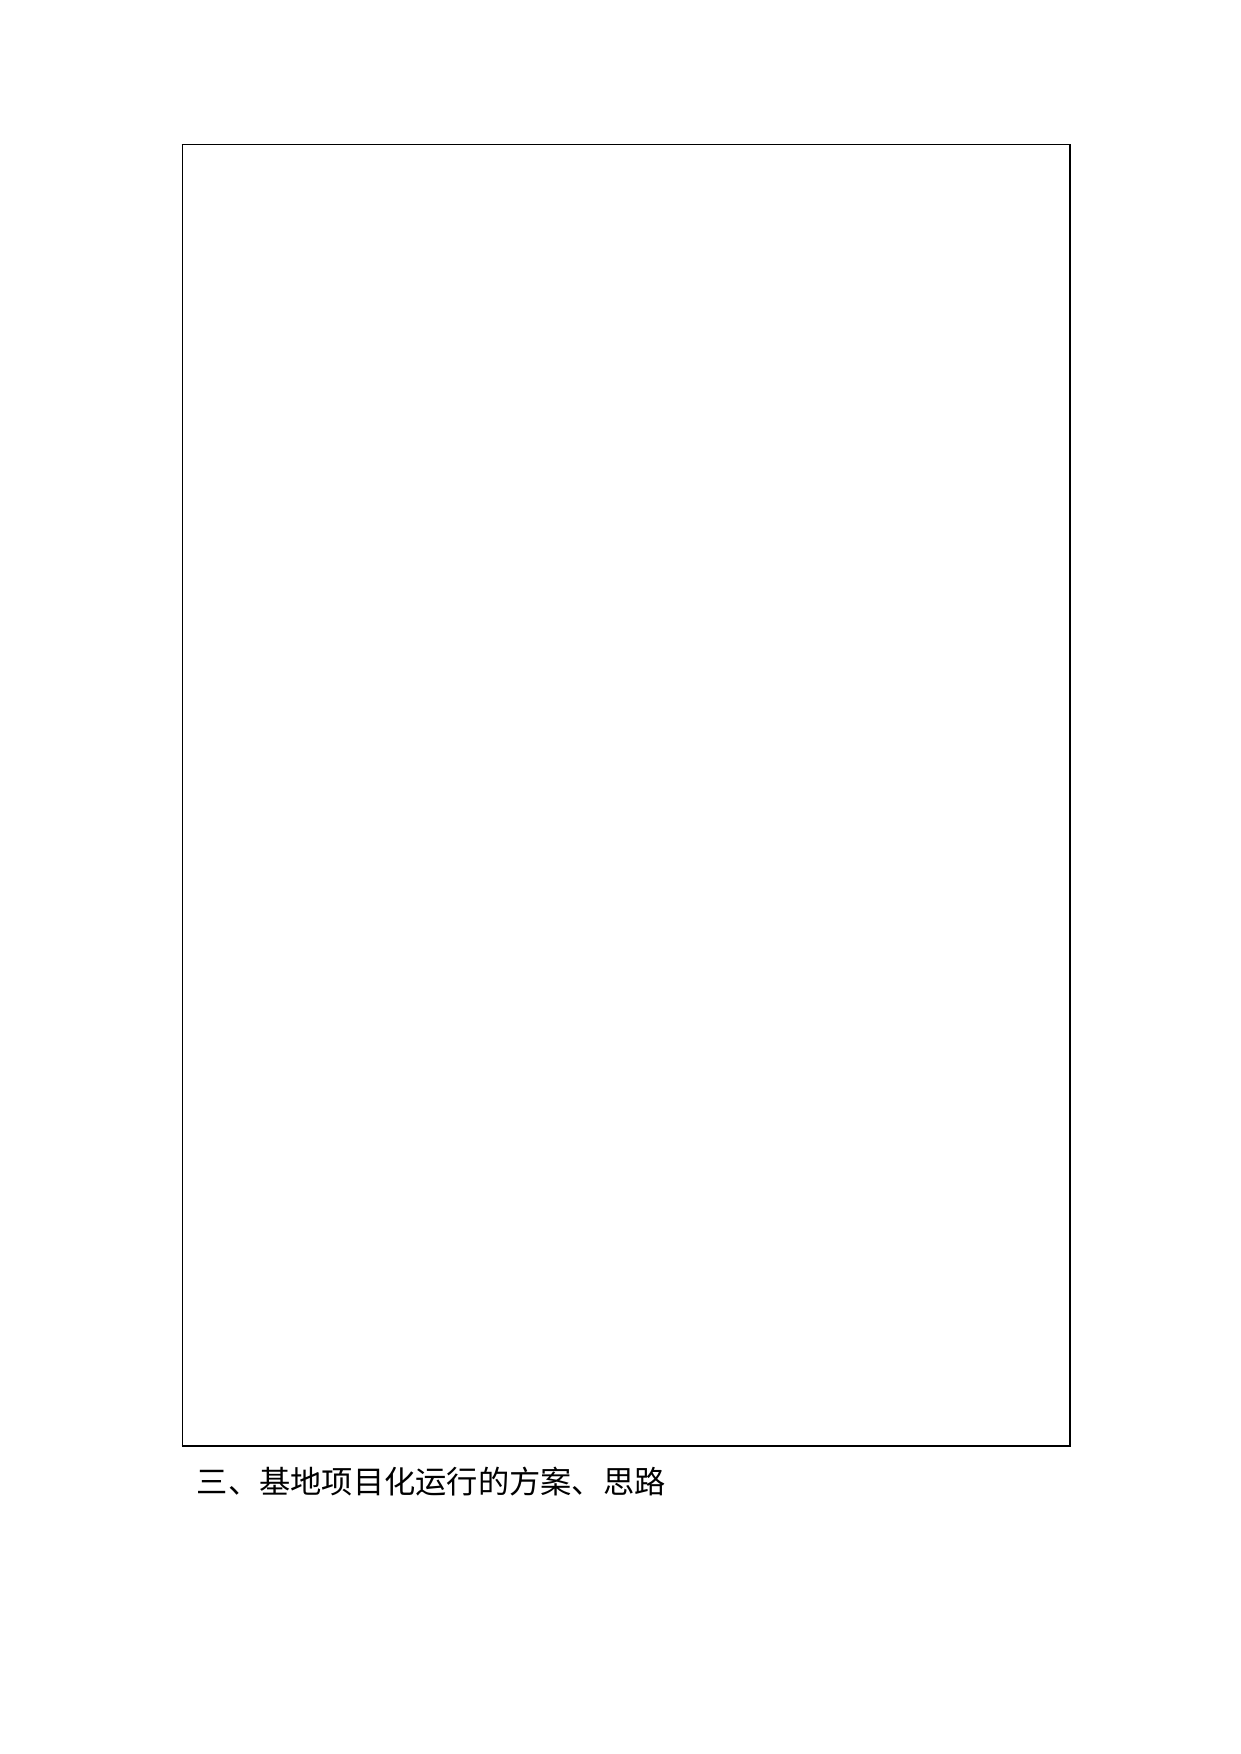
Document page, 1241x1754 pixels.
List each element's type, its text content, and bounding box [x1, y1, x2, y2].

text 三、基地项目化运行的方案、思路 [165, 1447, 1087, 1512]
table_cell [183, 145, 1069, 1445]
